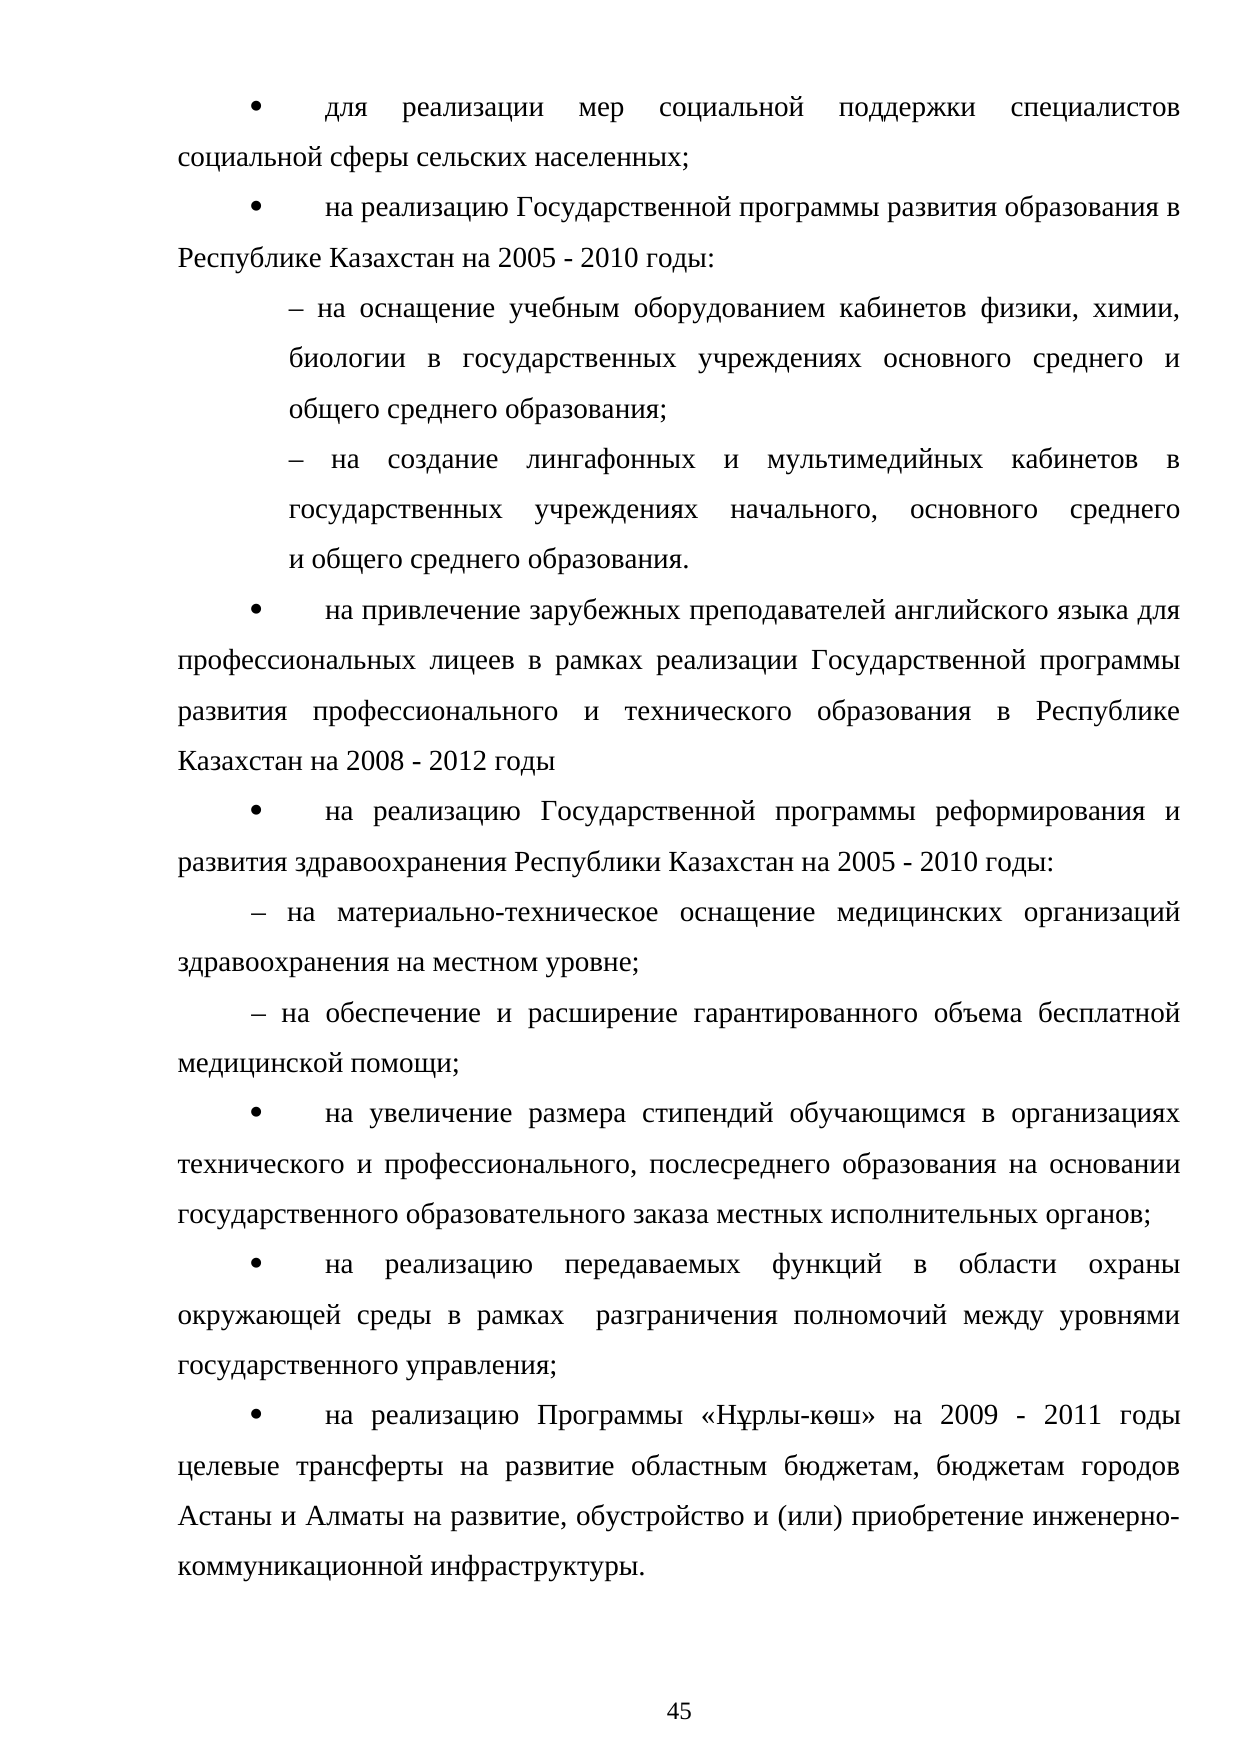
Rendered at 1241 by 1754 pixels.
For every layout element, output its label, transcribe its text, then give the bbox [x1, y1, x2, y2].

text – на обеспечение и расширение гарантированного объема бесплатной медицинской помощи; [177, 995, 1181, 1078]
text – на оснащение учебным оборудованием кабинетов физики, химии, биологии в государственных учреждениях основного среднего и общего среднего образования; [288, 290, 1181, 424]
list на реализацию Государственной программы развития образования в Республике Казахстан на 2005 - 2010 годы: [177, 189, 1181, 273]
text – на создание лингафонных и мультимедийных кабинетов в государственных учреждениях начального, основного среднего и общего среднего образования. [288, 441, 1181, 575]
list для реализации мер социальной поддержки специалистов социальной сферы сельских населенных; [177, 89, 1181, 173]
text – на материально-техническое оснащение медицинских организаций здравоохранения на местном уровне; [177, 894, 1181, 978]
list на реализацию Государственной программы реформирования и развития здравоохранения Республики Казахстан на 2005 - 2010 годы: [177, 793, 1181, 877]
list на реализацию передаваемых функций в области охраны окружающей среды в рамках разграничения полномочий между уровнями государственного управления; [177, 1246, 1181, 1381]
list на реализацию Программы «Нұрлы-көш» на 2009 - 2011 годы целевые трансферты на развитие областным бюджетам, бюджетам городов Астаны и Алматы на развитие, обустройство и (или) приобретение инженерно-коммуникационной инфраструктуры. [177, 1397, 1181, 1582]
list на привлечение зарубежных преподавателей английского языка для профессиональных лицеев в рамках реализации Государственной программы развития профессионального и технического образования в Республике Казахстан на 2008 - 2012 годы [177, 592, 1181, 777]
list на увеличение размера стипендий обучающимся в организациях технического и профессионального, послесреднего образования на основании государственного образовательного заказа местных исполнительных органов; [177, 1095, 1181, 1229]
